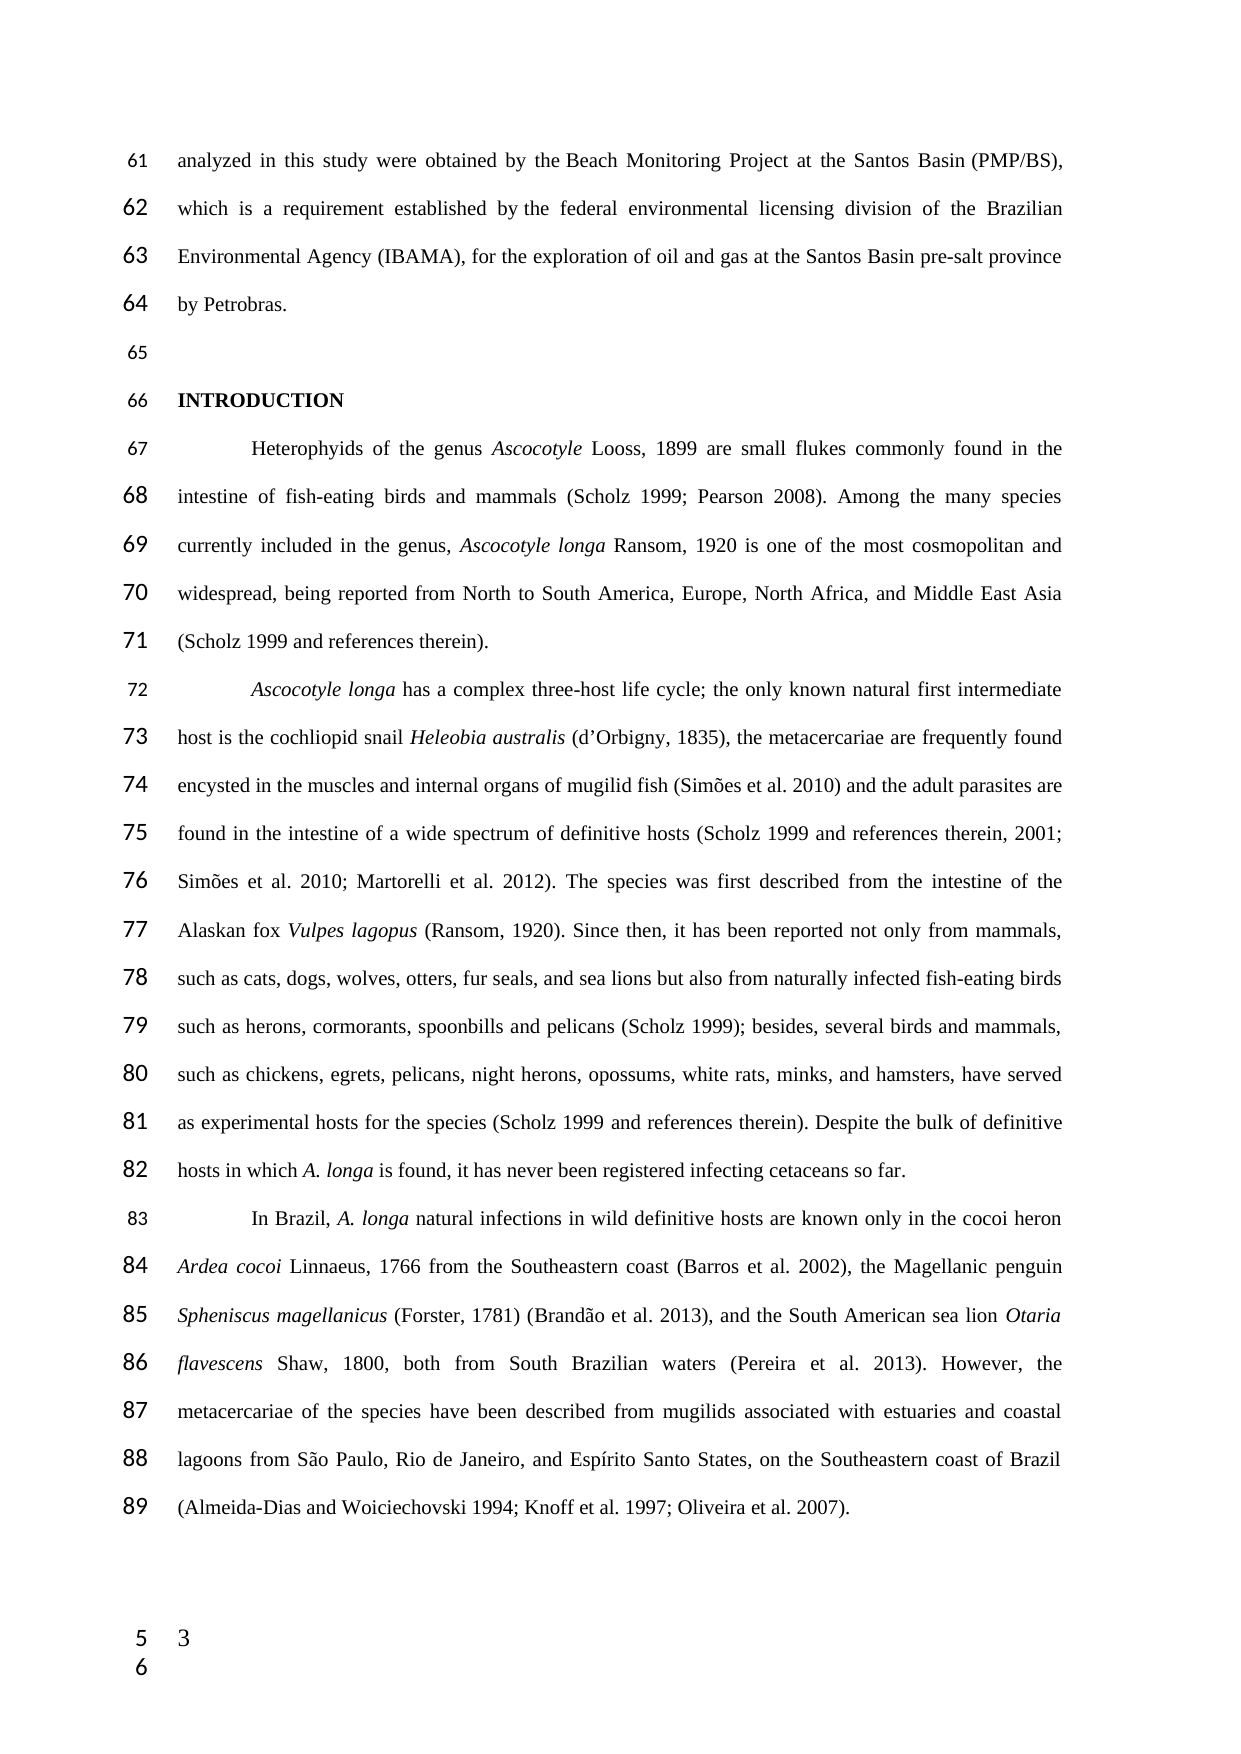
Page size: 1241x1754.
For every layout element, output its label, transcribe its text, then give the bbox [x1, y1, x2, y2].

text INTRODUCTION [177, 388, 1063, 412]
text In Brazil, A. longa natural infections in wild definitive hosts are known only in the cocoi heron Ardea cocoi Linnaeus, 1766 from the Southeastern coast (Barros et al. 2002), the Magellanic penguin Spheniscus magellanicus (Forster, 1781) (Brandão et al. 2013), and the South American sea lion Otaria flavescens Shaw, 1800, both from South Brazilian waters (Pereira et al. 2013). However, the metacercariae of the species have been described from mugilids associated with estuaries and coastal lagoons from São Paulo, Rio de Janeiro, and Espírito Santo States, on the Southeastern coast of Brazil (Almeida-Dias and Woiciechovski 1994; Knoff et al. 1997; Oliveira et al. 2007). [177, 1206, 1063, 1519]
text Heterophyids of the genus Ascocotyle Looss, 1899 are small flukes commonly found in the intestine of fish-eating birds and mammals (Scholz 1999; Pearson 2008). Among the many species currently included in the genus, Ascocotyle longa Ransom, 1920 is one of the most cosmopolitan and widespread, being reported from North to South America, Europe, North Africa, and Middle East Asia (Scholz 1999 and references therein). [177, 436, 1063, 653]
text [177, 148, 1063, 316]
text Ascocotyle longa has a complex three-host life cycle; the only known natural first intermediate host is the cochliopid snail Heleobia australis (d’Orbigny, 1835), the metacercariae are frequently found encysted in the muscles and internal organs of mugilid fish (Simões et al. 2010) and the adult parasites are found in the intestine of a wide spectrum of definitive hosts (Scholz 1999 and references therein, 2001; Simões et al. 2010; Martorelli et al. 2012). The species was first described from the intestine of the Alaskan fox Vulpes lagopus (Ransom, 1920). Since then, it has been reported not only from mammals, such as cats, dogs, wolves, otters, fur seals, and sea lions but also from naturally infected fish-eating birds such as herons, cormorants, spoonbills and pelicans (Scholz 1999); besides, several birds and mammals, such as chickens, egrets, pelicans, night herons, opossums, white rats, minks, and hamsters, have served as experimental hosts for the species (Scholz 1999 and references therein). Despite the bulk of definitive hosts in which A. longa is found, it has never been registered infecting cetaceans so far. [177, 677, 1063, 1182]
